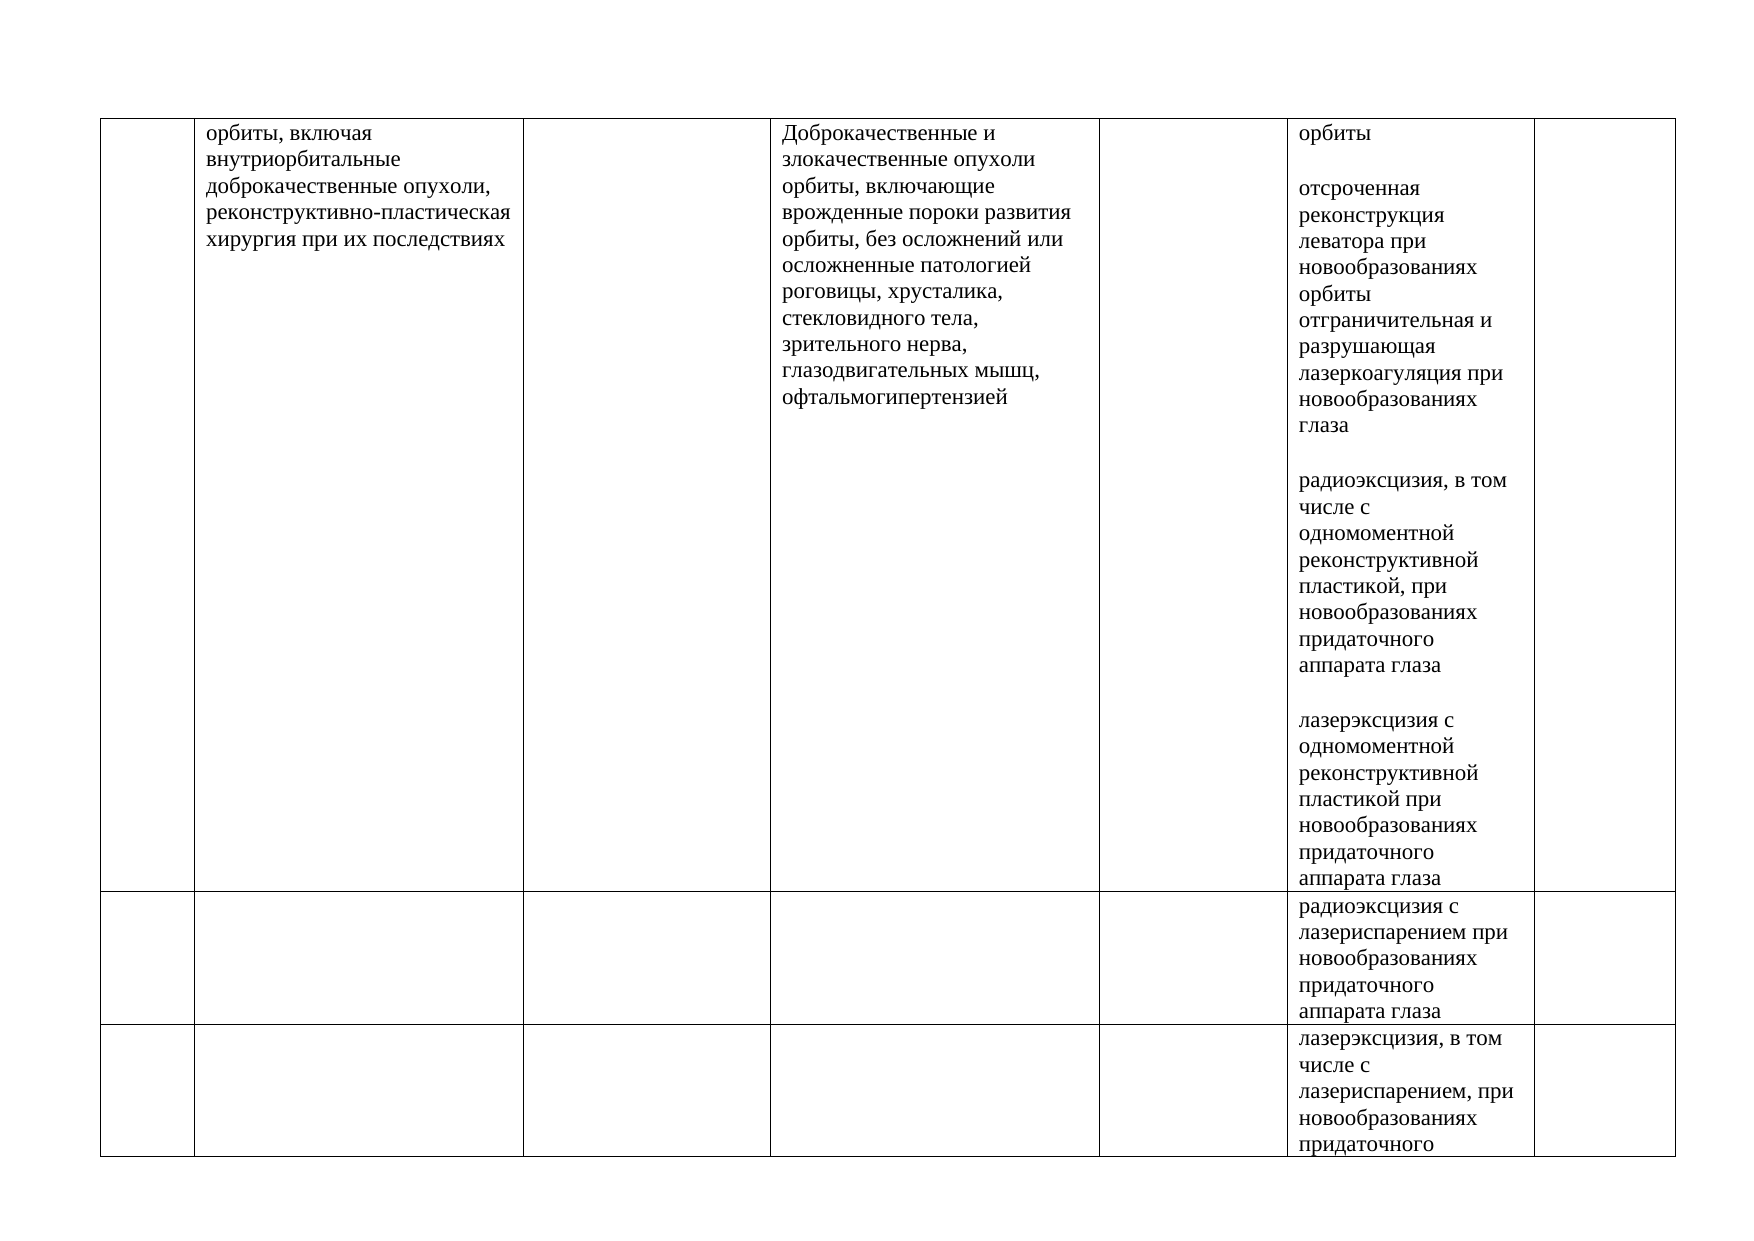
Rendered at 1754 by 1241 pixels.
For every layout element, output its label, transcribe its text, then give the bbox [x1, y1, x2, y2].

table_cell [1288, 119, 1534, 891]
table_cell [1535, 892, 1675, 1023]
table_cell [195, 892, 523, 1023]
table_cell [1100, 892, 1287, 1023]
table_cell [1100, 119, 1287, 891]
table_cell [524, 892, 770, 1023]
table_cell [195, 1025, 523, 1156]
table_cell [1100, 1025, 1287, 1156]
table_cell [771, 1025, 1099, 1156]
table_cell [524, 119, 770, 891]
table_cell [101, 892, 194, 1023]
table_cell [1535, 119, 1675, 891]
table_cell [771, 892, 1099, 1023]
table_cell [195, 119, 523, 891]
table_cell [101, 1025, 194, 1156]
table_cell [1535, 1025, 1675, 1156]
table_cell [771, 119, 1099, 891]
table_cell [1288, 1025, 1534, 1156]
table_cell радиоэксцизия с лазериспарением при новообразованиях придаточного аппарата глаза [1288, 892, 1534, 1023]
table_cell [524, 1025, 770, 1156]
table_cell [101, 119, 194, 891]
